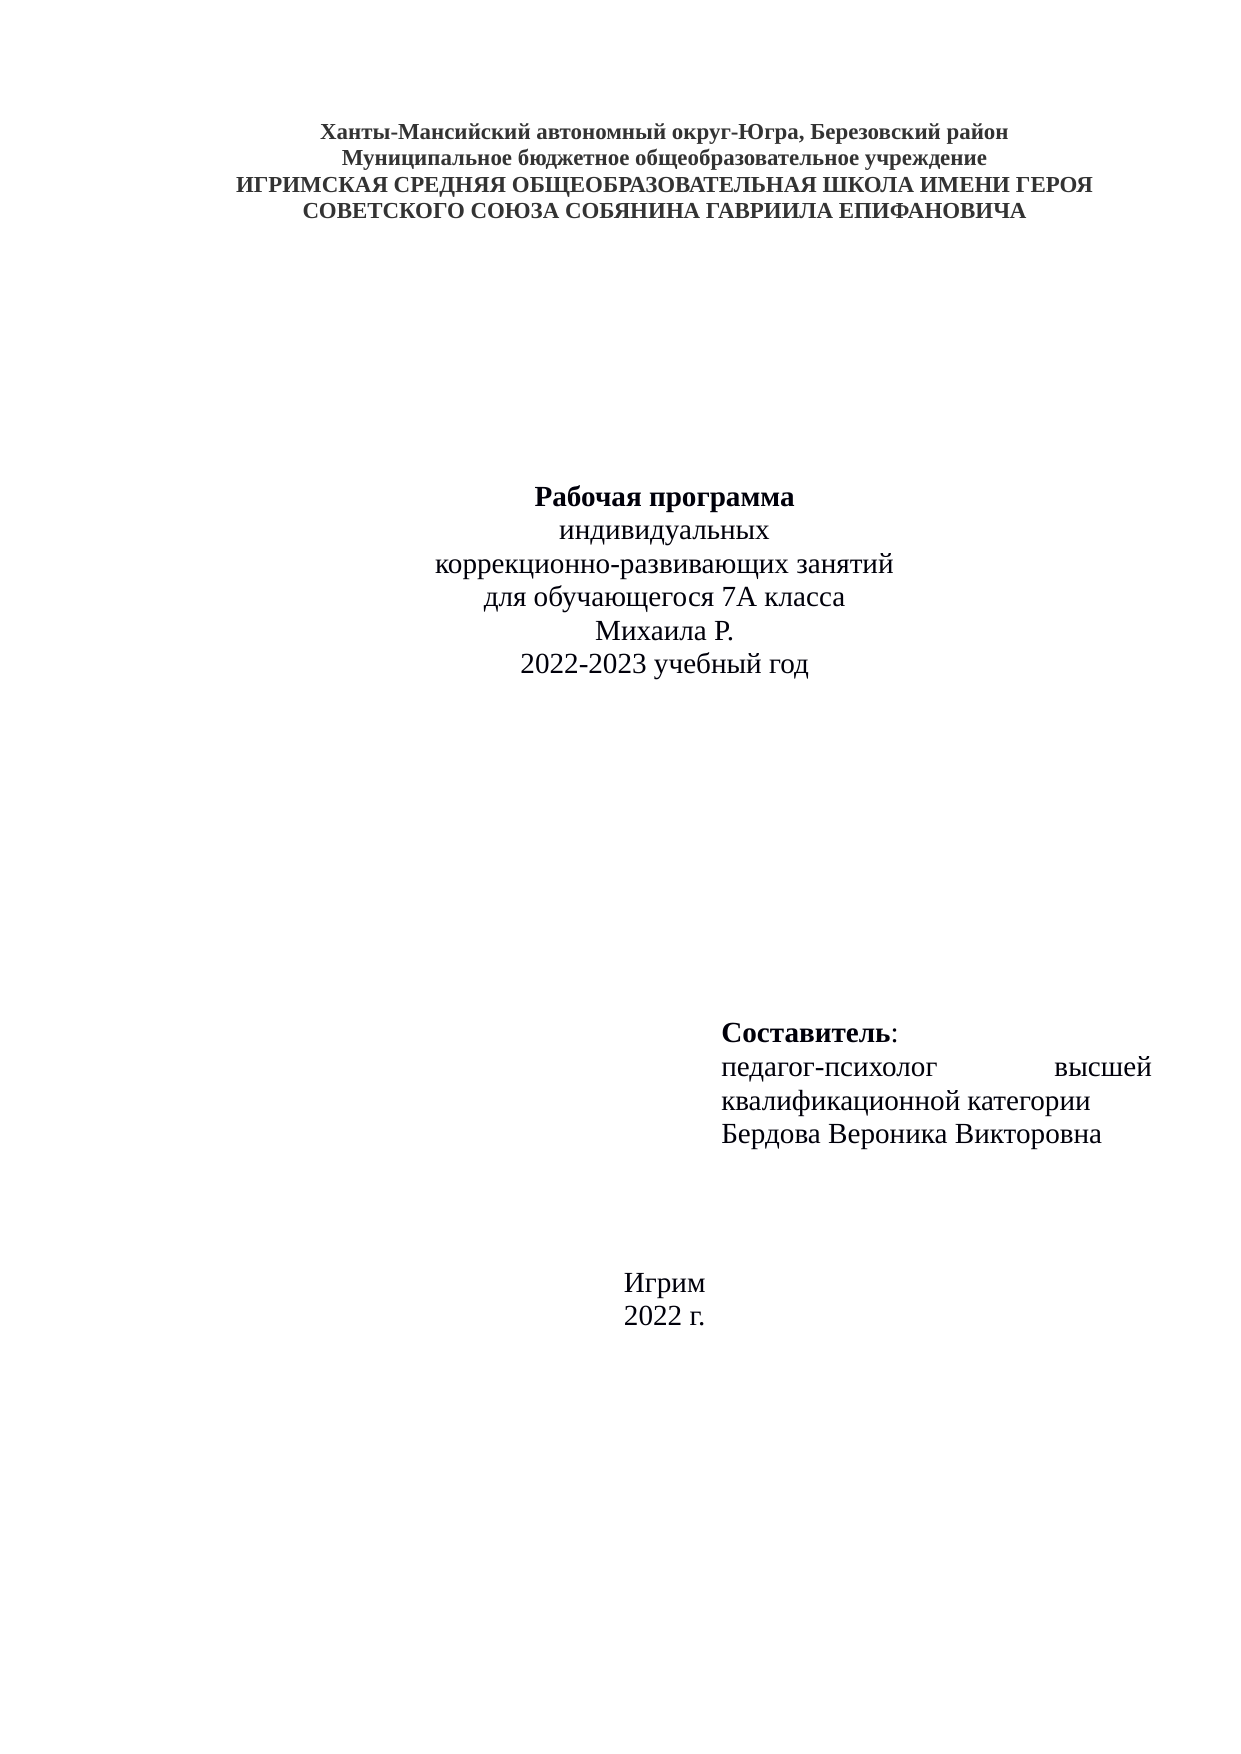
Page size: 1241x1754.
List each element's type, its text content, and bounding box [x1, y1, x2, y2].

text Составитель: [721, 1016, 1152, 1049]
text для обучающегося 7А класса [177, 579, 1152, 613]
text педагог-психолог высшей квалификационной категории [721, 1049, 1152, 1116]
text Игрим [177, 1265, 1152, 1298]
text индивидуальных [177, 512, 1152, 546]
text 2022-2023 учебный год [177, 647, 1152, 680]
text Ханты-Мансийский автономный округ-Югра, Березовский район [177, 118, 1152, 144]
text коррекционно-развивающих занятий [177, 546, 1152, 579]
text Муниципальное бюджетное общеобразовательное учреждение [177, 144, 1152, 171]
text Рабочая программа [177, 479, 1152, 512]
text Бердова Вероника Викторовна [721, 1116, 1152, 1150]
text Михаила Р. [177, 613, 1152, 647]
text 2022 г. [177, 1298, 1152, 1332]
text ИГРИМСКАЯ СРЕДНЯЯ ОБЩЕОБРАЗОВАТЕЛЬНАЯ ШКОЛА ИМЕНИ ГЕРОЯ СОВЕТСКОГО СОЮЗА СОБЯНИНА ГАВРИИЛА ЕПИФАНОВИЧА [177, 171, 1152, 223]
